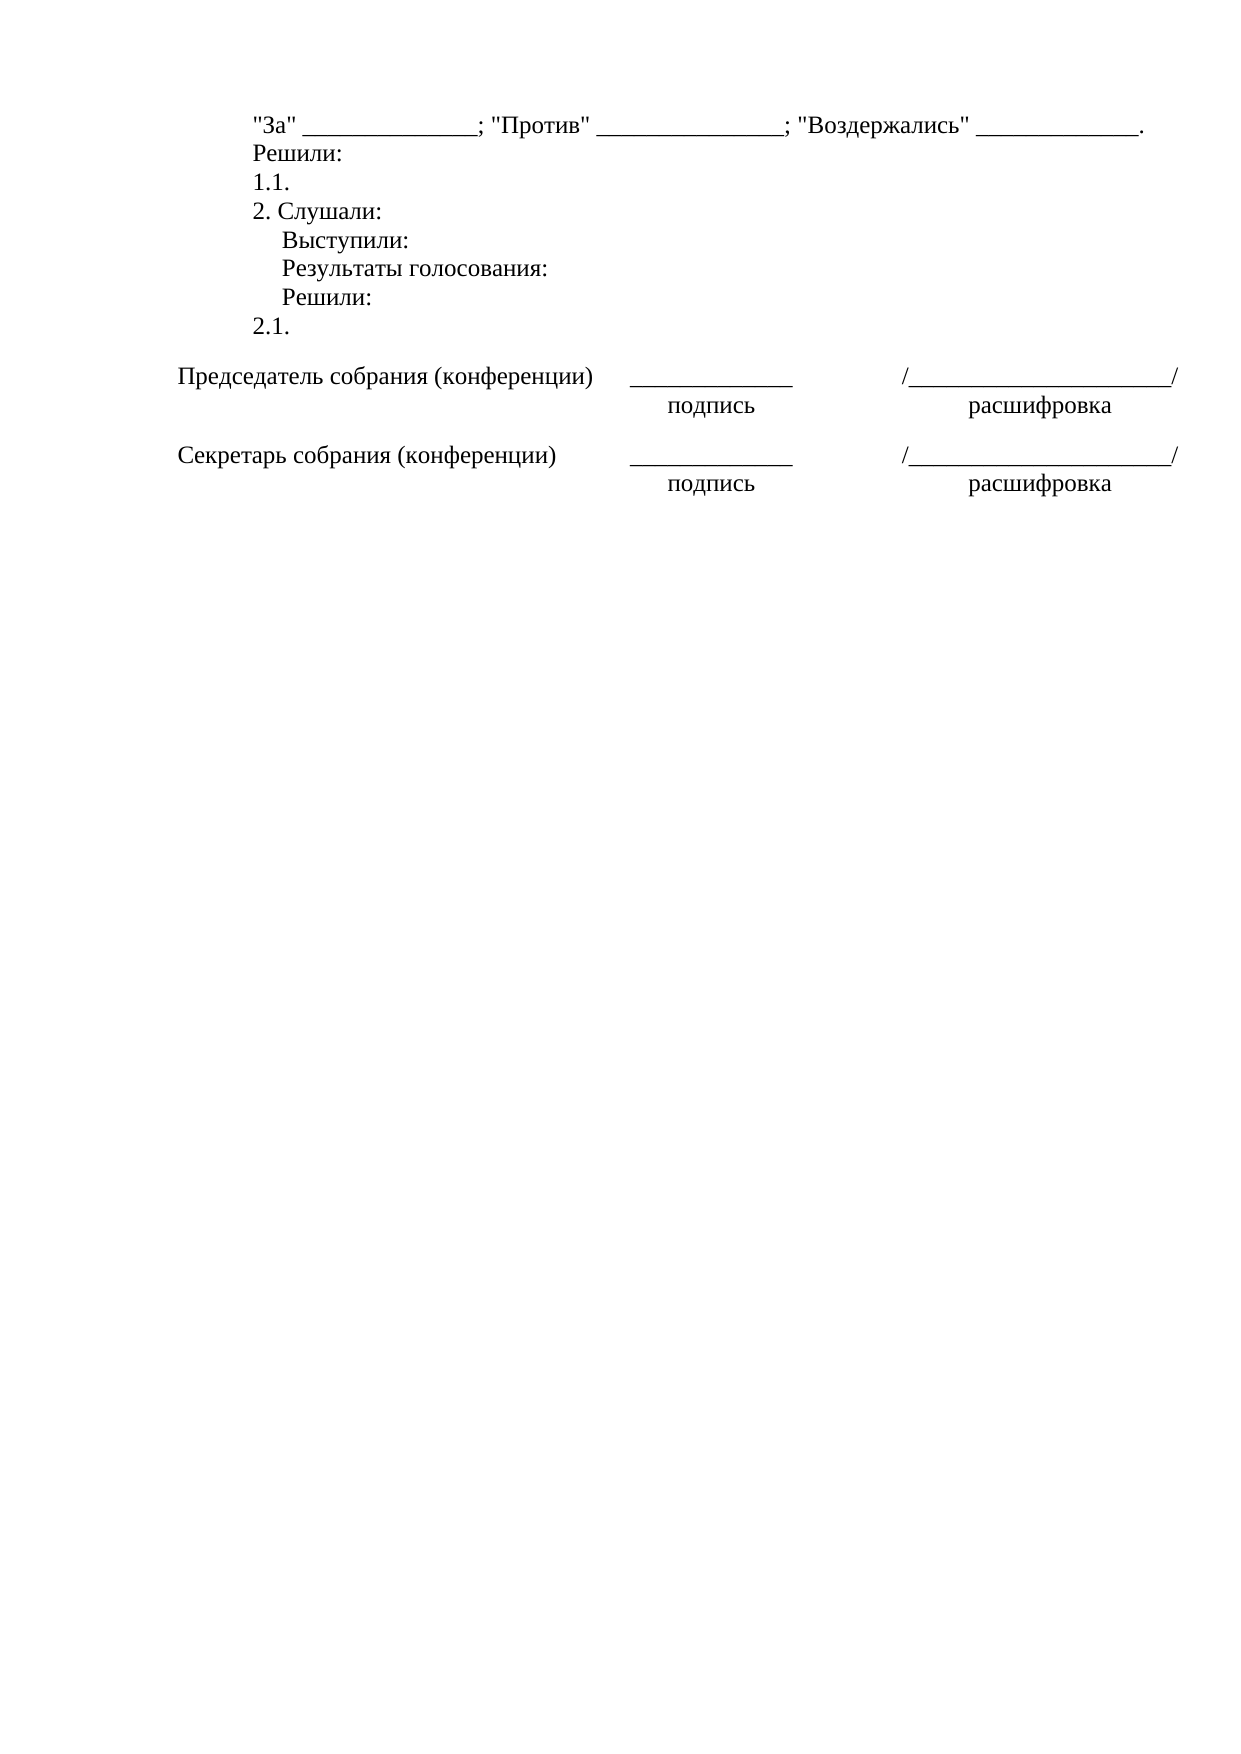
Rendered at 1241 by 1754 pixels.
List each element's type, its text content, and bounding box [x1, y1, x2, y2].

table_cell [171, 99, 1196, 350]
table_cell Председатель собрания (конференции) [171, 350, 614, 429]
table_cell _____________ подпись [614, 350, 808, 429]
table_cell Секретарь собрания (конференции) [171, 429, 614, 508]
table_cell _____________ подпись [614, 429, 808, 508]
table_cell /_____________________/ расшифровка [809, 429, 1196, 508]
table_cell /_____________________/ расшифровка [809, 350, 1196, 429]
